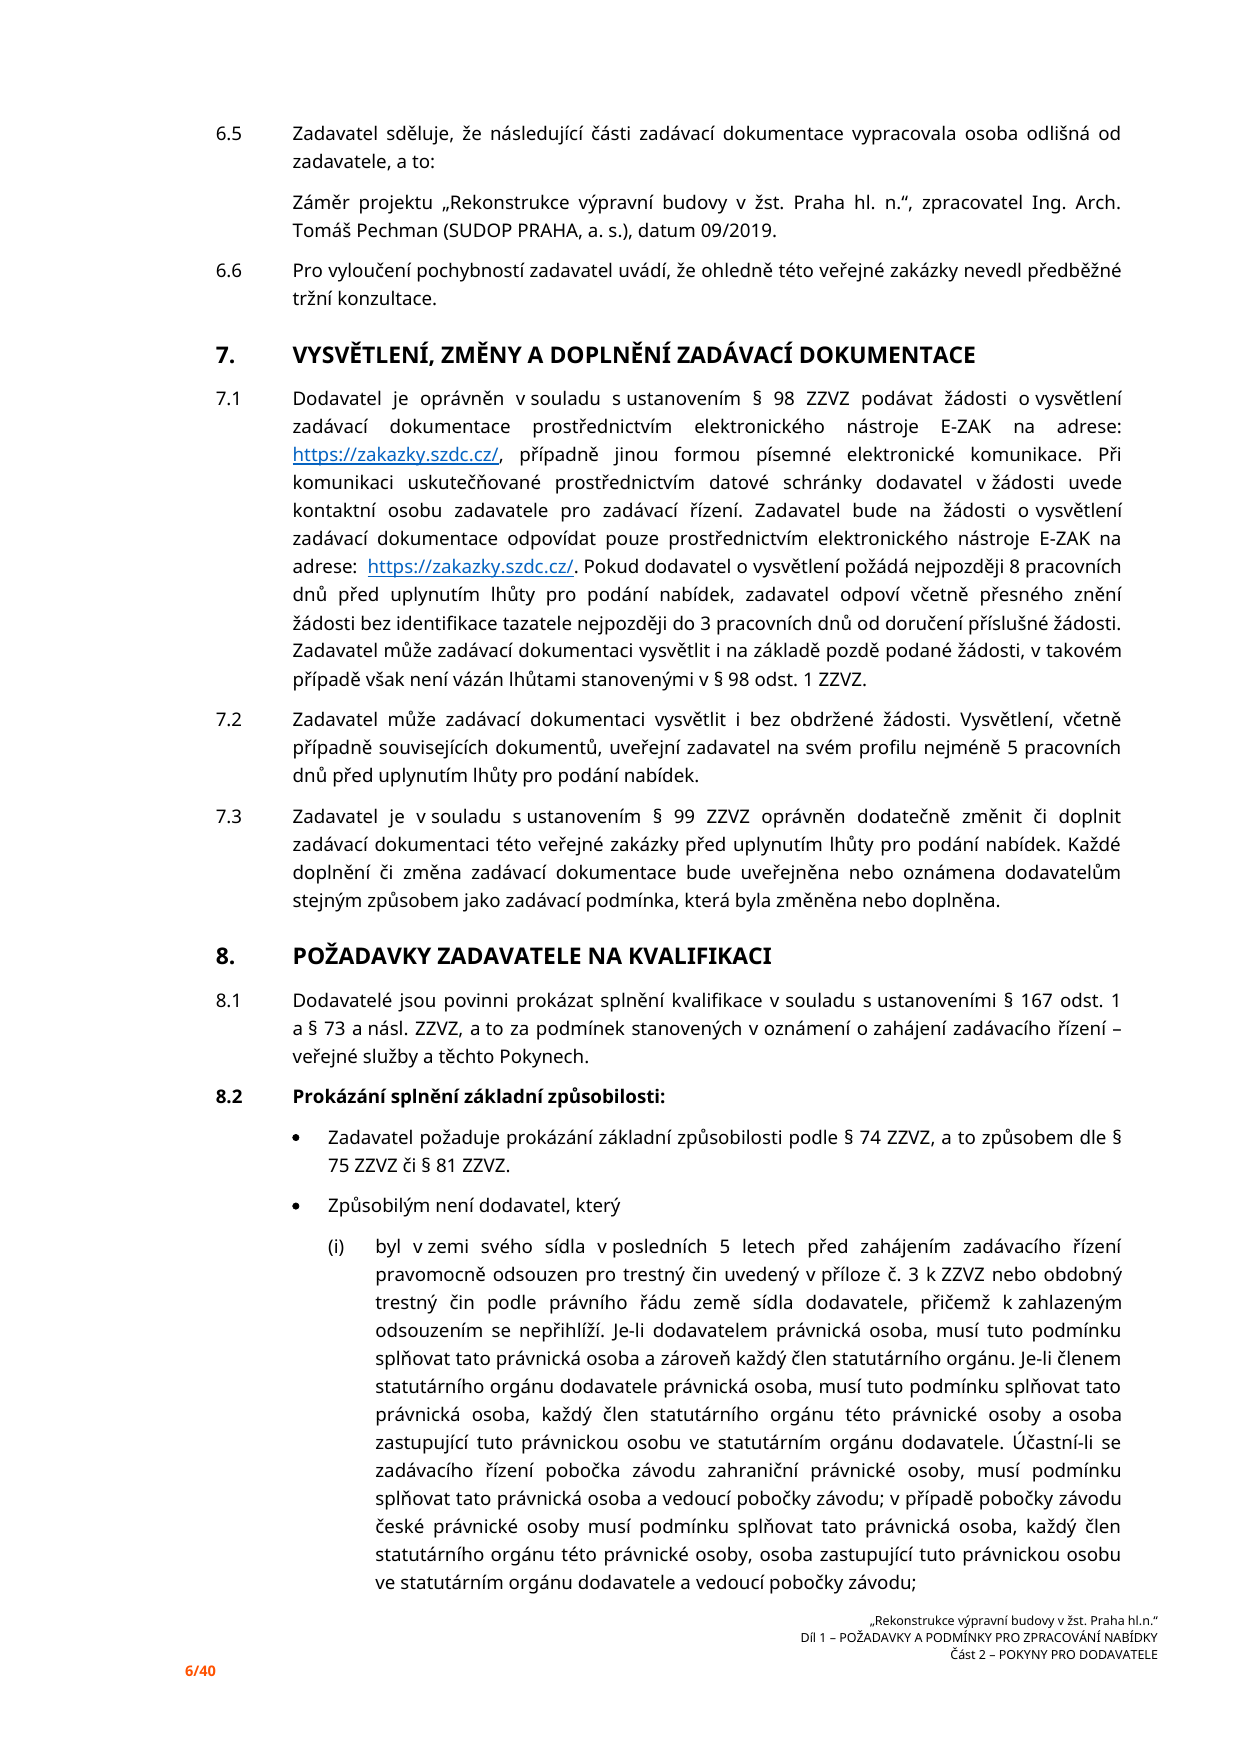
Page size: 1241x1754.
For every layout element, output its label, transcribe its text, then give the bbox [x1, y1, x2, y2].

text VYSVĚTLENÍ, ZMĚNY a DOPLNĚNÍ ZADÁVACÍ DOKUMENTACE [216, 339, 1122, 370]
text Zadavatel je v souladu s ustanovením § 99 ZZVZ oprávněn dodatečně změnit či doplnit zadávací dokumentaci této veřejné zakázky před uplynutím lhůty pro podání nabídek. Každé doplnění či změna zadávací dokumentace bude uveřejněna nebo oznámena dodavatelům stejným způsobem jako zadávací podmínka, která byla změněna nebo doplněna. [216, 803, 1122, 912]
text POŽADAVKY ZADAVATELE NA KVALIFIKACI [216, 940, 1122, 971]
text Prokázání splnění základní způsobilosti: [216, 1083, 1122, 1109]
text Dodavatelé jsou povinni prokázat splnění kvalifikace v souladu s ustanoveními § 167 odst. 1 a § 73 a násl. ZZVZ, a to za podmínek stanovených v oznámení o zahájení zadávacího řízení – veřejné služby a těchto Pokynech. [216, 987, 1122, 1068]
text Způsobilým není dodavatel, který [292, 1192, 1122, 1218]
text Dodavatel je oprávněn v souladu s ustanovením § 98 ZZVZ podávat žádosti o vysvětlení zadávací dokumentace prostřednictvím elektronického nástroje E-ZAK na adrese: https://zakazky.szdc.cz/, případně jinou formou písemné elektronické komunikace. Při komunikaci uskutečňované prostřednictvím datové schránky dodavatel v žádosti uvede kontaktní osobu zadavatele pro zadávací řízení. Zadavatel bude na žádosti o vysvětlení zadávací dokumentace odpovídat pouze prostřednictvím elektronického nástroje E-ZAK na adrese: https://zakazky.szdc.cz/. Pokud dodavatel o vysvětlení požádá nejpozději 8 pracovních dnů před uplynutím lhůty pro podání nabídek, zadavatel odpoví včetně přesného znění žádosti bez identifikace tazatele nejpozději do 3 pracovních dnů od doručení příslušné žádosti. Zadavatel může zadávací dokumentaci vysvětlit i na základě pozdě podané žádosti, v takovém případě však není vázán lhůtami stanovenými v § 98 odst. 1 ZZVZ. [216, 386, 1122, 691]
text Pro vyloučení pochybností zadavatel uvádí, že ohledně této veřejné zakázky nevedl předběžné tržní konzultace. [216, 258, 1122, 311]
text byl v zemi svého sídla v posledních 5 letech před zahájením zadávacího řízení pravomocně odsouzen pro trestný čin uvedený v příloze č. 3 k ZZVZ nebo obdobný trestný čin podle právního řádu země sídla dodavatele, přičemž k zahlazeným odsouzením se nepřihlíží. Je-li dodavatelem právnická osoba, musí tuto podmínku splňovat tato právnická osoba a zároveň každý člen statutárního orgánu. Je-li členem statutárního orgánu dodavatele právnická osoba, musí tuto podmínku splňovat tato právnická osoba, každý člen statutárního orgánu této právnické osoby a osoba zastupující tuto právnickou osobu ve statutárním orgánu dodavatele. Účastní-li se zadávacího řízení pobočka závodu zahraniční právnické osoby, musí podmínku splňovat tato právnická osoba a vedoucí pobočky závodu; v případě pobočky závodu české právnické osoby musí podmínku splňovat tato právnická osoba, každý člen statutárního orgánu této právnické osoby, osoba zastupující tuto právnickou osobu ve statutárním orgánu dodavatele a vedoucí pobočky závodu; [328, 1233, 1122, 1595]
text Zadavatel požaduje prokázání základní způsobilosti podle § 74 ZZVZ, a to způsobem dle § 75 ZZVZ či § 81 ZZVZ. [292, 1124, 1122, 1177]
text Zadavatel sděluje, že následující části zadávací dokumentace vypracovala osoba odlišná od zadavatele, a to: [216, 121, 1122, 174]
text Zadavatel může zadávací dokumentaci vysvětlit i bez obdržené žádosti. Vysvětlení, včetně případně souvisejících dokumentů, uveřejní zadavatel na svém profilu nejméně 5 pracovních dnů před uplynutím lhůty pro podání nabídek. [216, 706, 1122, 788]
list Záměr projektu „Rekonstrukce výpravní budovy v žst. Praha hl. n.“, zpracovatel Ing. Arch. Tomáš Pechman (SUDOP PRAHA, a. s.), datum 09/2019. [292, 189, 1122, 243]
